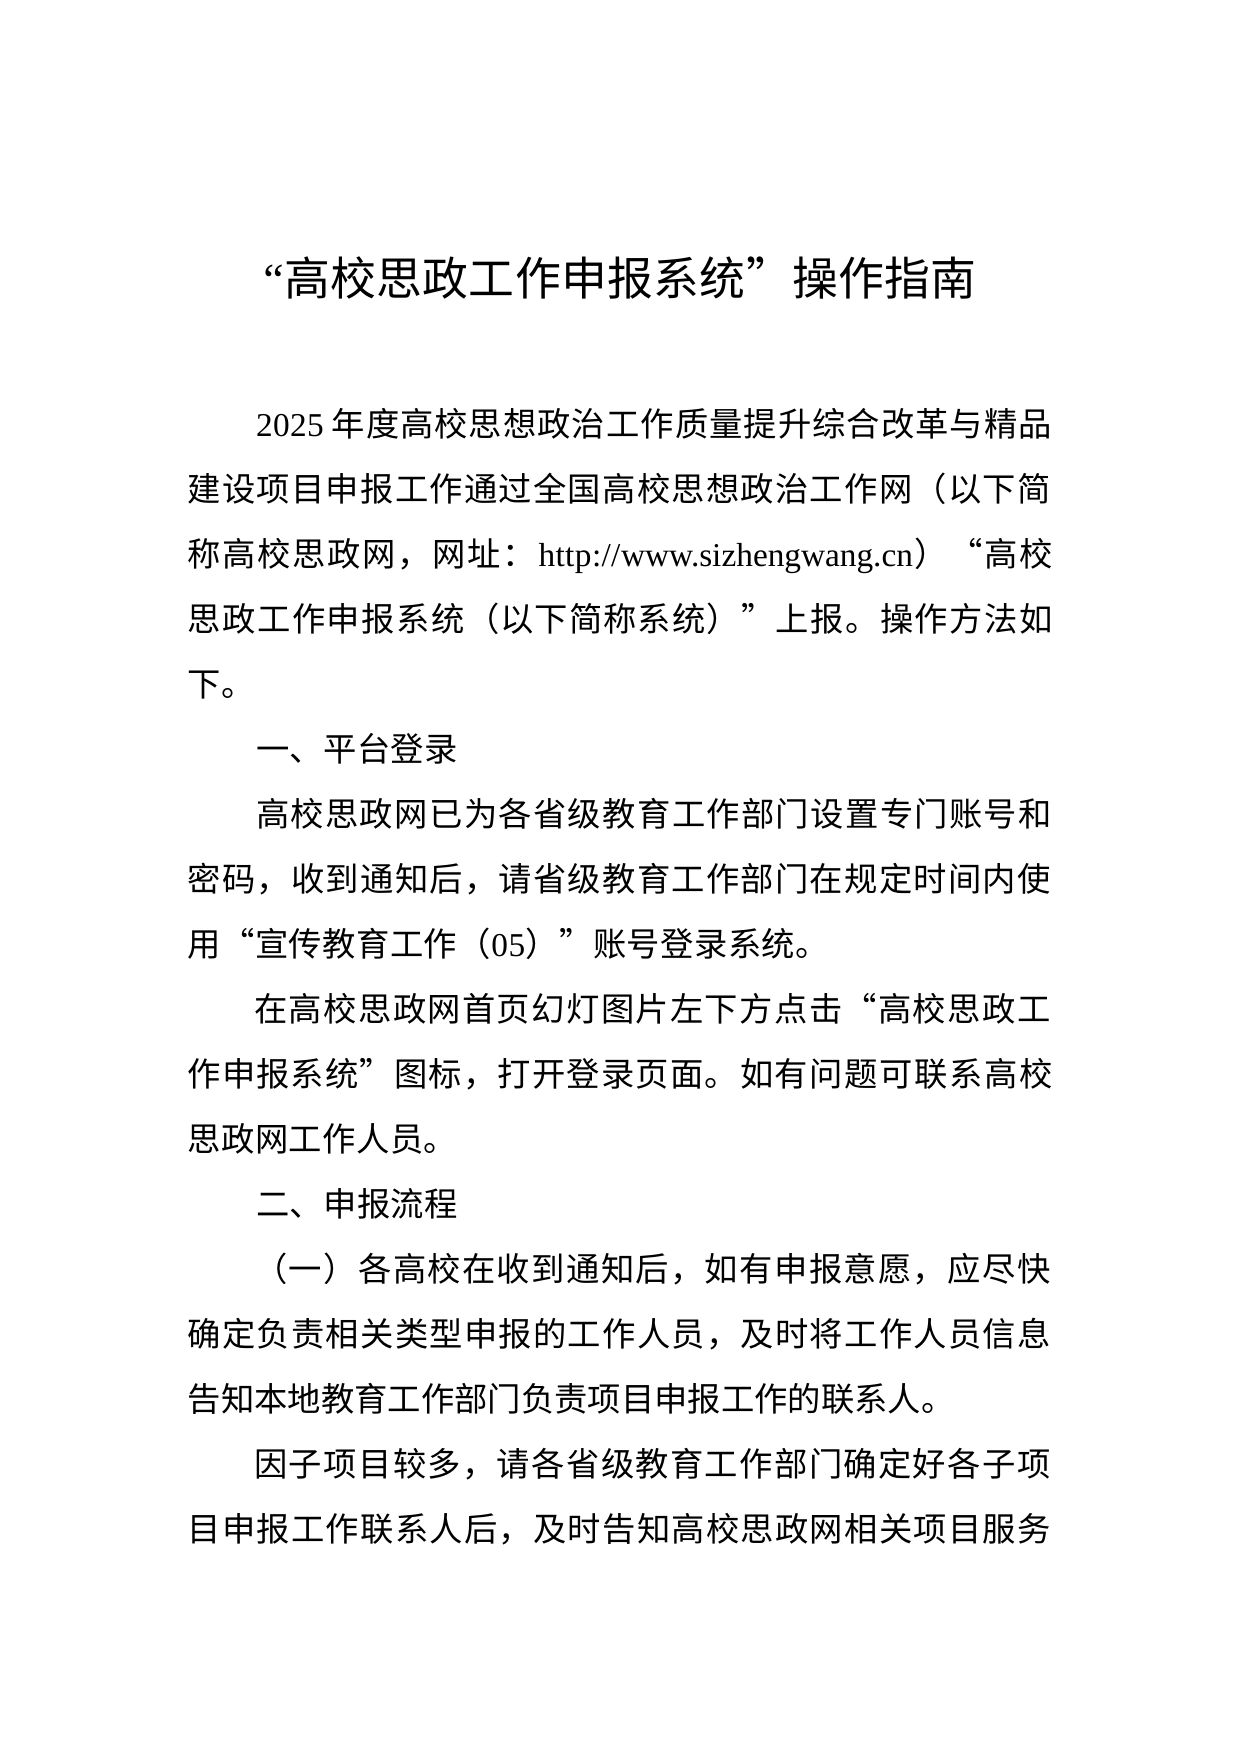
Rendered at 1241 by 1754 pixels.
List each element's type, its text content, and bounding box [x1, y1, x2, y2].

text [187, 1429, 1053, 1559]
text 2025年度高校思想政治工作质量提升综合改革与精品建设项目申报工作通过全国高校思想政治工作网（以下简称高校思政网，网址：http://www.sizhengwang.cn）“高校思政工作申报系统（以下简称系统）”上报。操作方法如下。 [187, 389, 1053, 714]
text 高校思政网已为各省级教育工作部门设置专门账号和密码，收到通知后，请省级教育工作部门在规定时间内使用“宣传教育工作（05）”账号登录系统。 [187, 779, 1053, 974]
text 一、平台登录 [187, 714, 1053, 779]
text 在高校思政网首页幻灯图片左下方点击“高校思政工作申报系统”图标，打开登录页面。如有问题可联系高校思政网工作人员。 [187, 974, 1053, 1169]
text “高校思政工作申报系统”操作指南 [187, 227, 1053, 324]
text （一）各高校在收到通知后，如有申报意愿，应尽快确定负责相关类型申报的工作人员，及时将工作人员信息告知本地教育工作部门负责项目申报工作的联系人。 [187, 1234, 1053, 1429]
text 二、申报流程 [187, 1169, 1053, 1234]
